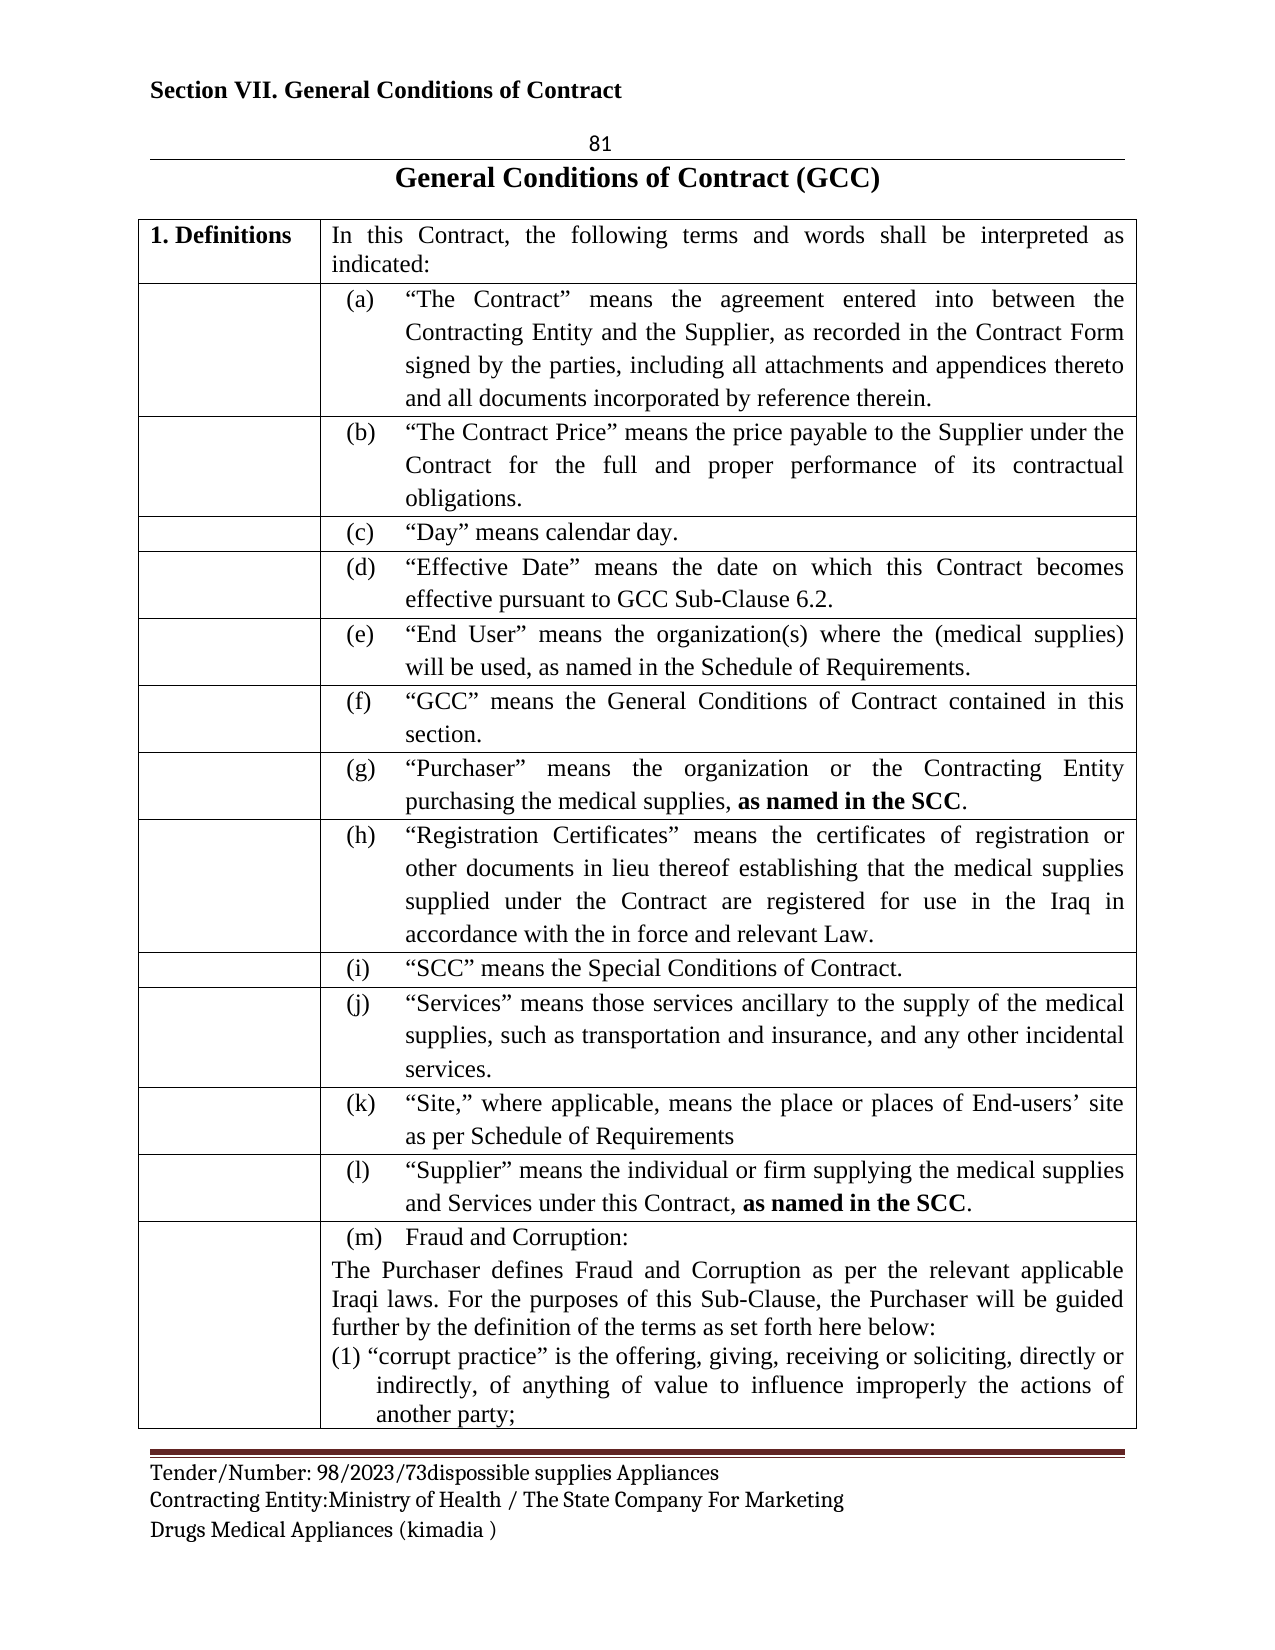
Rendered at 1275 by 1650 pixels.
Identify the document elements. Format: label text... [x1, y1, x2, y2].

table_cell [139, 284, 320, 416]
table_cell [139, 753, 320, 819]
table_cell [139, 552, 320, 618]
table_cell Fraud and Corruption: The Purchaser defines Fraud and Corruption as per the relevant applicable Iraqi laws. For the purposes of this Sub-Clause, the Purchaser will be guided further by the definition of the terms as set forth here below: (1) “corrupt practice” is the offering, giving, receiving or soliciting, directly or indirectly, of anything of value to influence improperly the actions of another party; [321, 1222, 1136, 1427]
table_cell “Day” means calendar day. [321, 517, 1136, 551]
table_cell [139, 953, 320, 987]
table_cell [139, 686, 320, 752]
table_cell [139, 988, 320, 1087]
table_cell “End User” means the organization(s) where the (medical supplies) will be used, as named in the Schedule of Requirements. [321, 619, 1136, 685]
table_cell “SCC” means the Special Conditions of Contract. [321, 953, 1136, 987]
table_cell “The Contract Price” means the price payable to the Supplier under the Contract for the full and proper performance of its contractual obligations. [321, 417, 1136, 516]
table_cell [139, 820, 320, 952]
table_cell “Supplier” means the individual or firm supplying the medical supplies and Services under this Contract, as named in the SCC. [321, 1155, 1136, 1221]
table_cell “Services” means those services ancillary to the supply of the medical supplies, such as transportation and insurance, and any other incidental services. [321, 988, 1136, 1087]
table_cell [139, 619, 320, 685]
table_cell “Purchaser” means the organization or the Contracting Entity purchasing the medical supplies, as named in the SCC. [321, 753, 1136, 819]
text General Conditions of Contract (GCC) [150, 160, 1125, 193]
table_cell [139, 417, 320, 516]
table_cell [139, 1222, 320, 1427]
table_cell “GCC” means the General Conditions of Contract contained in this section. [321, 686, 1136, 752]
table_cell “Site,” where applicable, means the place or places of End-users’ site as per Schedule of Requirements [321, 1088, 1136, 1154]
table_cell [139, 517, 320, 551]
table_header 1. Definitions [139, 220, 320, 283]
table_cell “The Contract” means the agreement entered into between the Contracting Entity and the Supplier, as recorded in the Contract Form signed by the parties, including all attachments and appendices thereto and all documents incorporated by reference therein. [321, 284, 1136, 416]
table_cell “Registration Certificates” means the certificates of registration or other documents in lieu thereof establishing that the medical supplies supplied under the Contract are registered for use in the Iraq in accordance with the in force and relevant Law. [321, 820, 1136, 952]
table_header In this Contract, the following terms and words shall be interpreted as indicated: [321, 220, 1136, 283]
table_cell “Effective Date” means the date on which this Contract becomes effective pursuant to GCC Sub-Clause 6.2. [321, 552, 1136, 618]
table_cell [139, 1155, 320, 1221]
table_cell [139, 1088, 320, 1154]
